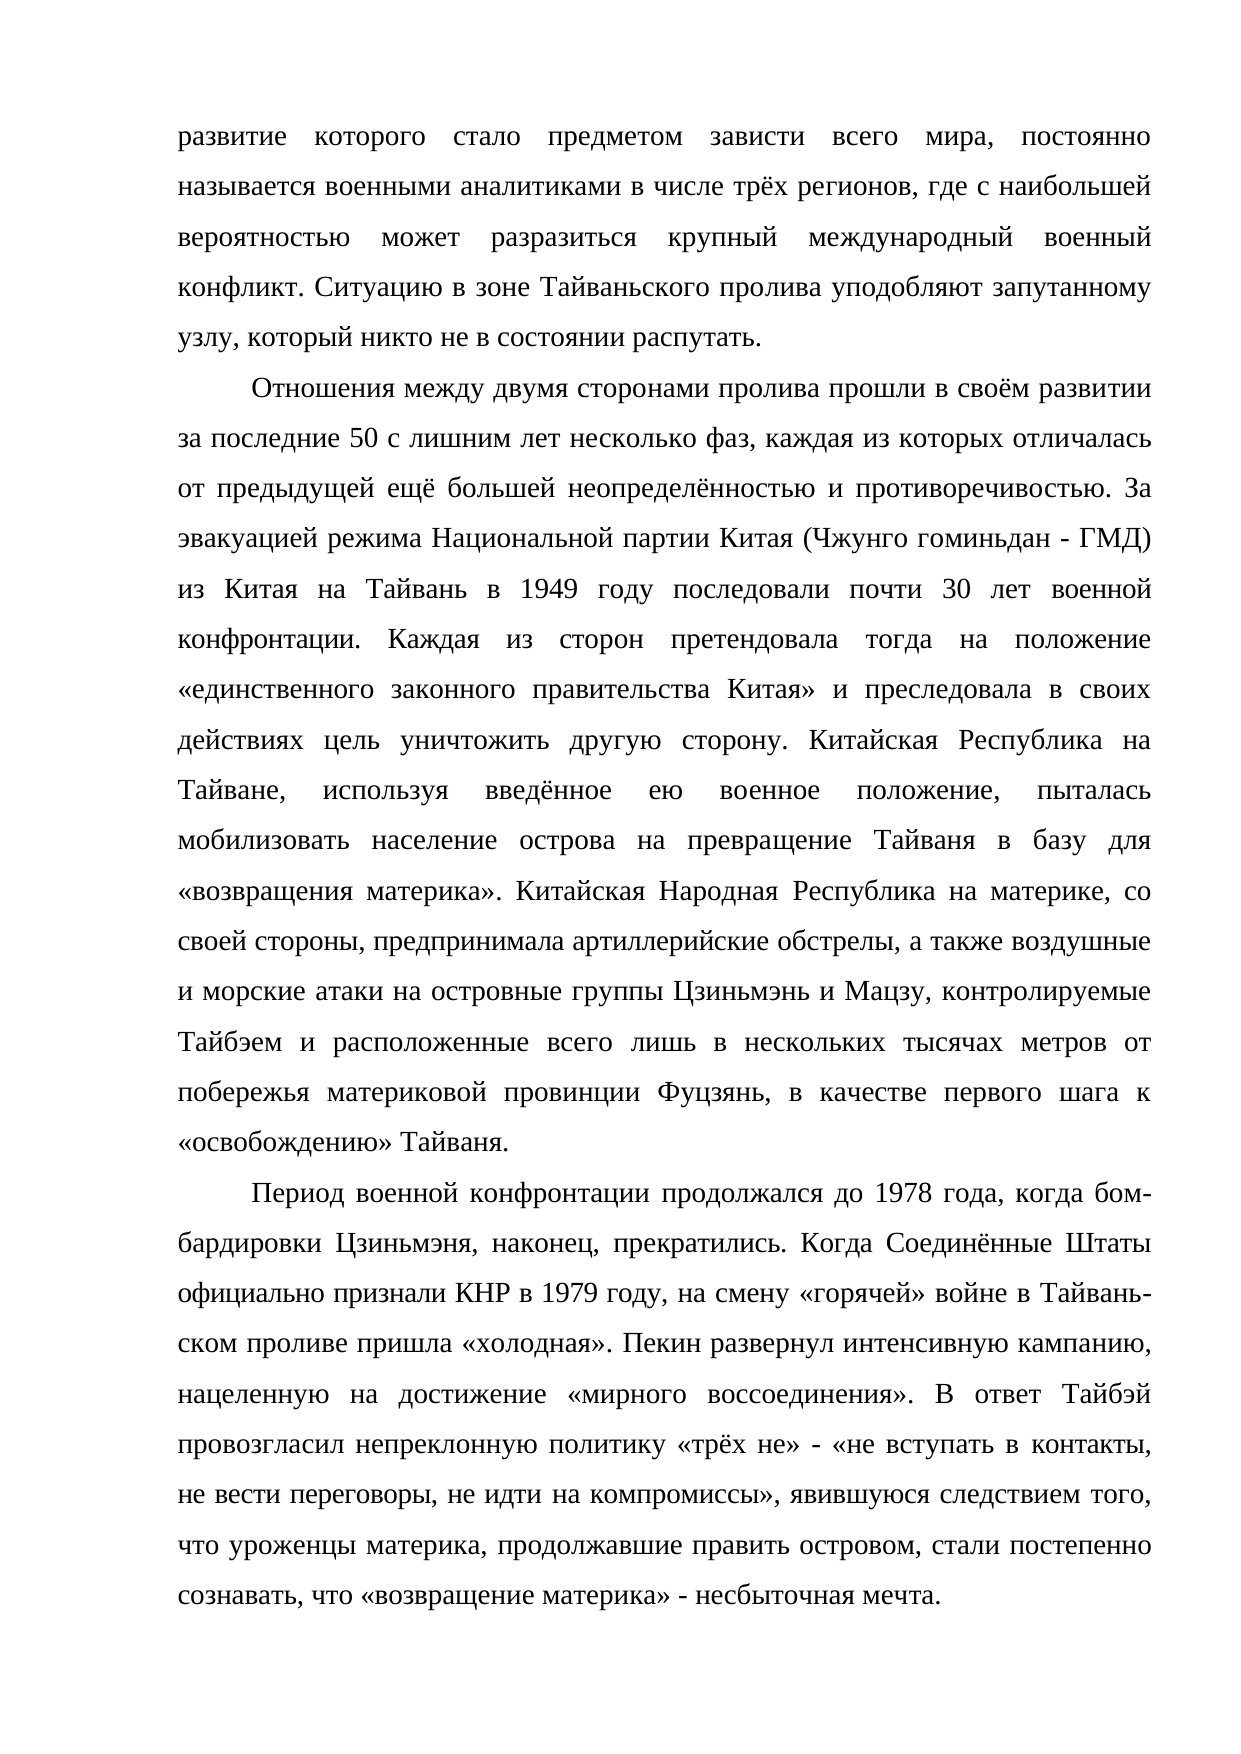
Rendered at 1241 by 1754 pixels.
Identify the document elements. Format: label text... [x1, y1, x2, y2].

text Отношения между двумя сторонами пролива прошли в своём развитии за последние 50 с лишним лет несколько фаз, каждая из которых отличалась от предыдущей ещё большей неопределённостью и противоречивостью. За эвакуацией режима Национальной партии Китая (Чжунго гоминьдан - ГМД) из Китая на Тайвань в 1949 году последовали почти 30 лет военной конфронтации. Каждая из сторон претендовала тогда на положение «единственного законного правительства Китая» и преследовала в своих действиях цель уничтожить другую сторону. Китайская Республика на Тайване, используя введённое ею военное положение, пыталась мобилизовать население острова на превращение Тайваня в базу для «возвращения материка». Китайская Народная Республика на материке, со своей стороны, предпринимала артиллерийские обстрелы, а также воздушные и морские атаки на островные группы Цзиньмэнь и Мацзу, контролируемые Тайбэем и расположенные всего лишь в нескольких тысячах метров от побережья материковой провинции Фуцзянь, в качестве первого шага к «освобождению» Тайваня. [177, 370, 1152, 1158]
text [177, 118, 1152, 353]
text Период военной конфронтации продолжался до 1978 года, когда бомбардировки Цзиньмэня, наконец, прекратились. Когда Соединённые Штаты официально признали КНР в 1979 году, на смену «горячей» войне в Тайваньском проливе пришла «холодная». Пекин развернул интенсивную кампанию, нацеленную на достижение «мирного воссоединения». В ответ Тайбэй провозгласил непреклонную политику «трёх не» - «не вступать в контакты, не вести переговоры, не идти на компромиссы», явившуюся следствием того, что уроженцы материка, продолжавшие править островом, стали постепенно сознавать, что «возвращение материка» - несбыточная мечта. [177, 1175, 1152, 1611]
